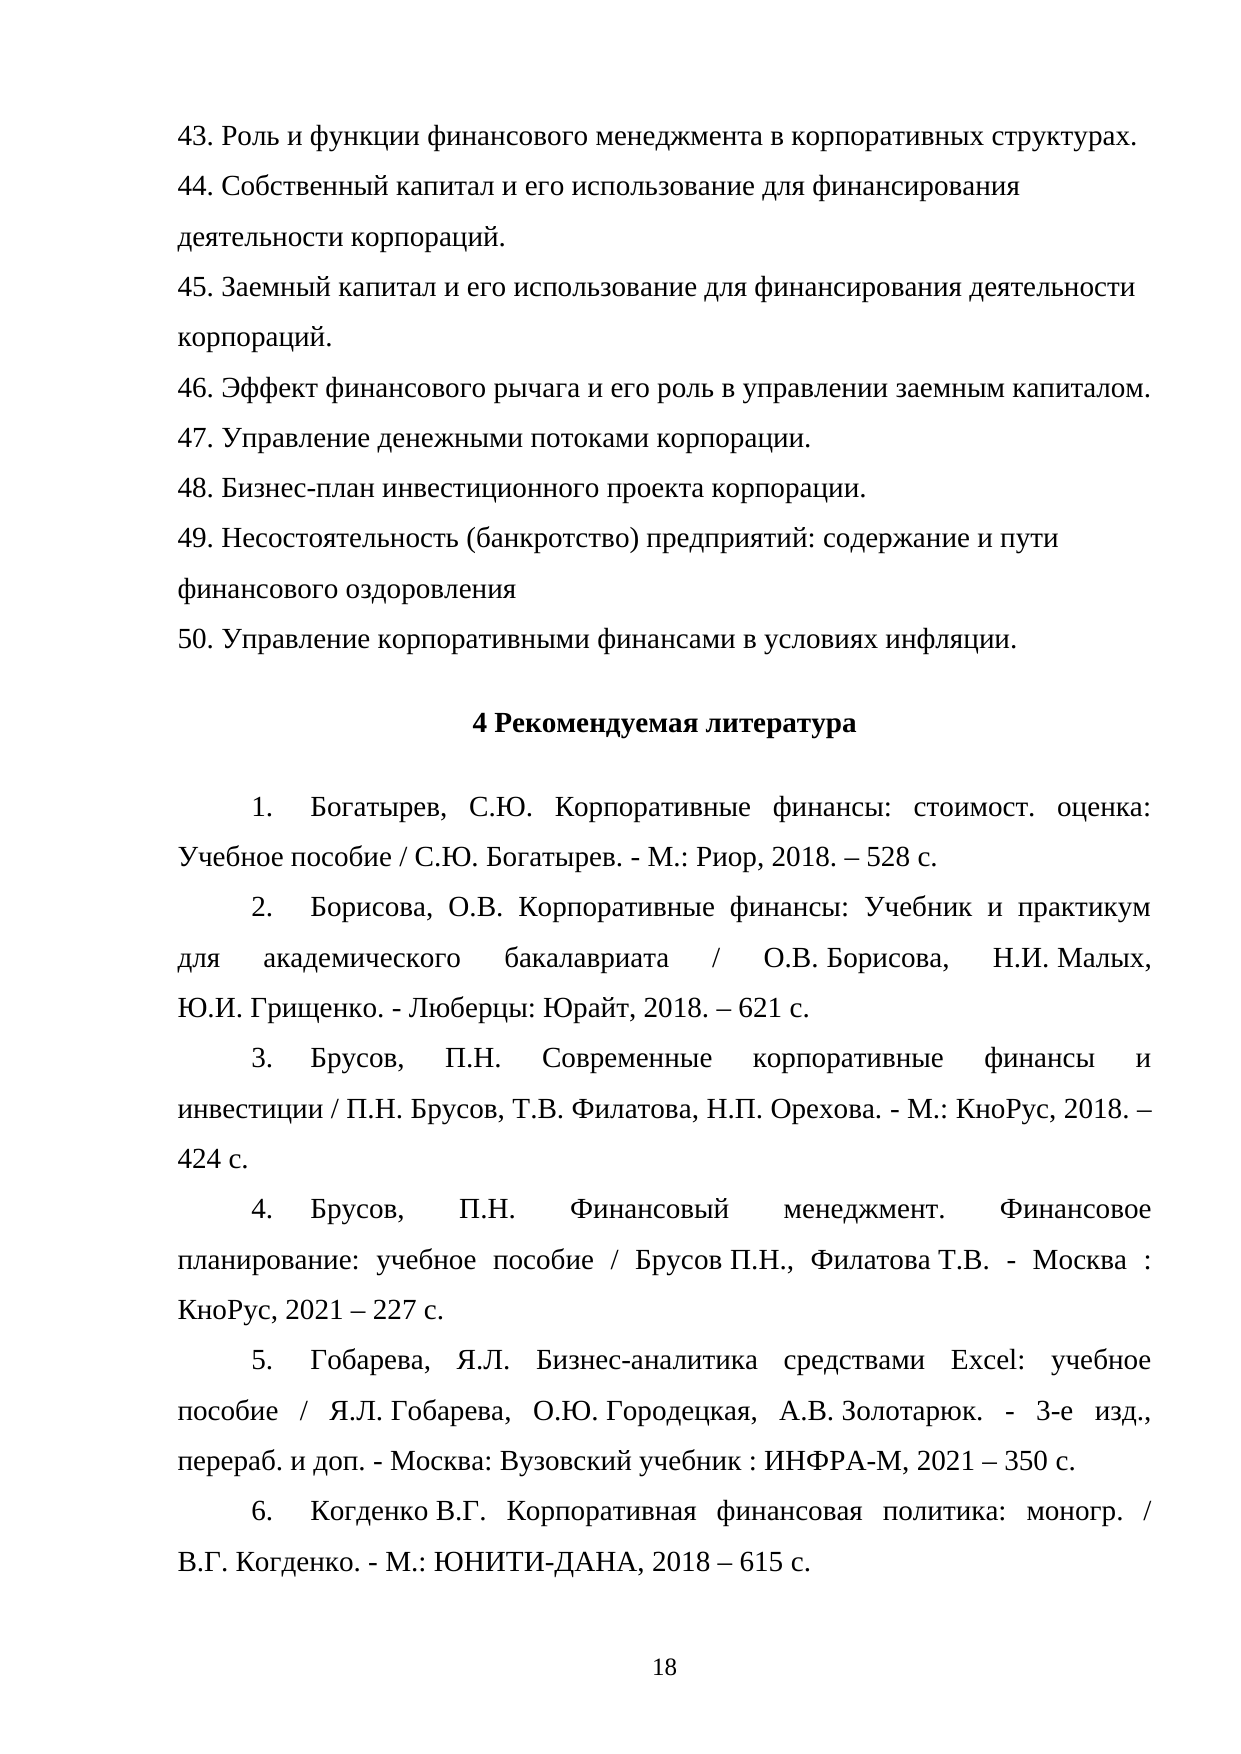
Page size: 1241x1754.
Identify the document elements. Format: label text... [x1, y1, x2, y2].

text 45. Заемный капитал и его использование для финансирования деятельности корпораций. [177, 269, 1152, 353]
list Брусов, П.Н. Финансовый менеджмент. Финансовое планирование: учебное пособие / Брусов П.Н., Филатова Т.В. - Москва : КноРус, 2021 – 227 с. [177, 1191, 1152, 1326]
list Гобарева, Я.Л. Бизнес-аналитика средствами Excel: учебное пособие / Я.Л. Гобарева, О.Ю. Городецкая, А.В. Золотарюк. - 3-е изд., перераб. и доп. - Москва: Вузовский учебник : ИНФРА-М, 2021 – 350 с. [177, 1342, 1152, 1477]
text 49. Несостоятельность (банкротство) предприятий: содержание и пути финансового оздоровления [177, 521, 1152, 604]
text 50. Управление корпоративными финансами в условиях инфляции. [177, 621, 1152, 655]
text 43. Роль и функции финансового менеджмента в корпоративных структурах. [177, 118, 1152, 152]
text 48. Бизнес-план инвестиционного проекта корпорации. [177, 470, 1152, 504]
list Когденко В.Г. Корпоративная финансовая политика: моногр. / В.Г. Когденко. - М.: ЮНИТИ-ДАНА, 2018 – 615 с. [177, 1493, 1152, 1577]
text 46. Эффект финансового рычага и его роль в управлении заемным капиталом. [177, 370, 1152, 403]
text 4 Рекомендуемая литература [177, 705, 1152, 739]
text 44. Собственный капитал и его использование для финансирования деятельности корпораций. [177, 168, 1152, 252]
text 47. Управление денежными потоками корпорации. [177, 420, 1152, 453]
list Брусов, П.Н. Современные корпоративные финансы и инвестиции / П.Н. Брусов, Т.В. Филатова, Н.П. Орехова. - М.: КноРус, 2018. – 424 c. [177, 1041, 1152, 1175]
list Богатырев, С.Ю. Корпоративные финансы: стоимост. оценка: Учебное пособие / С.Ю. Богатырев. - М.: Риор, 2018. – 528 c. [177, 789, 1152, 873]
list Борисова, О.В. Корпоративные финансы: Учебник и практикум для академического бакалавриата / О.В. Борисова, Н.И. Малых, Ю.И. Грищенко. - Люберцы: Юрайт, 2018. – 621 c. [177, 889, 1152, 1024]
